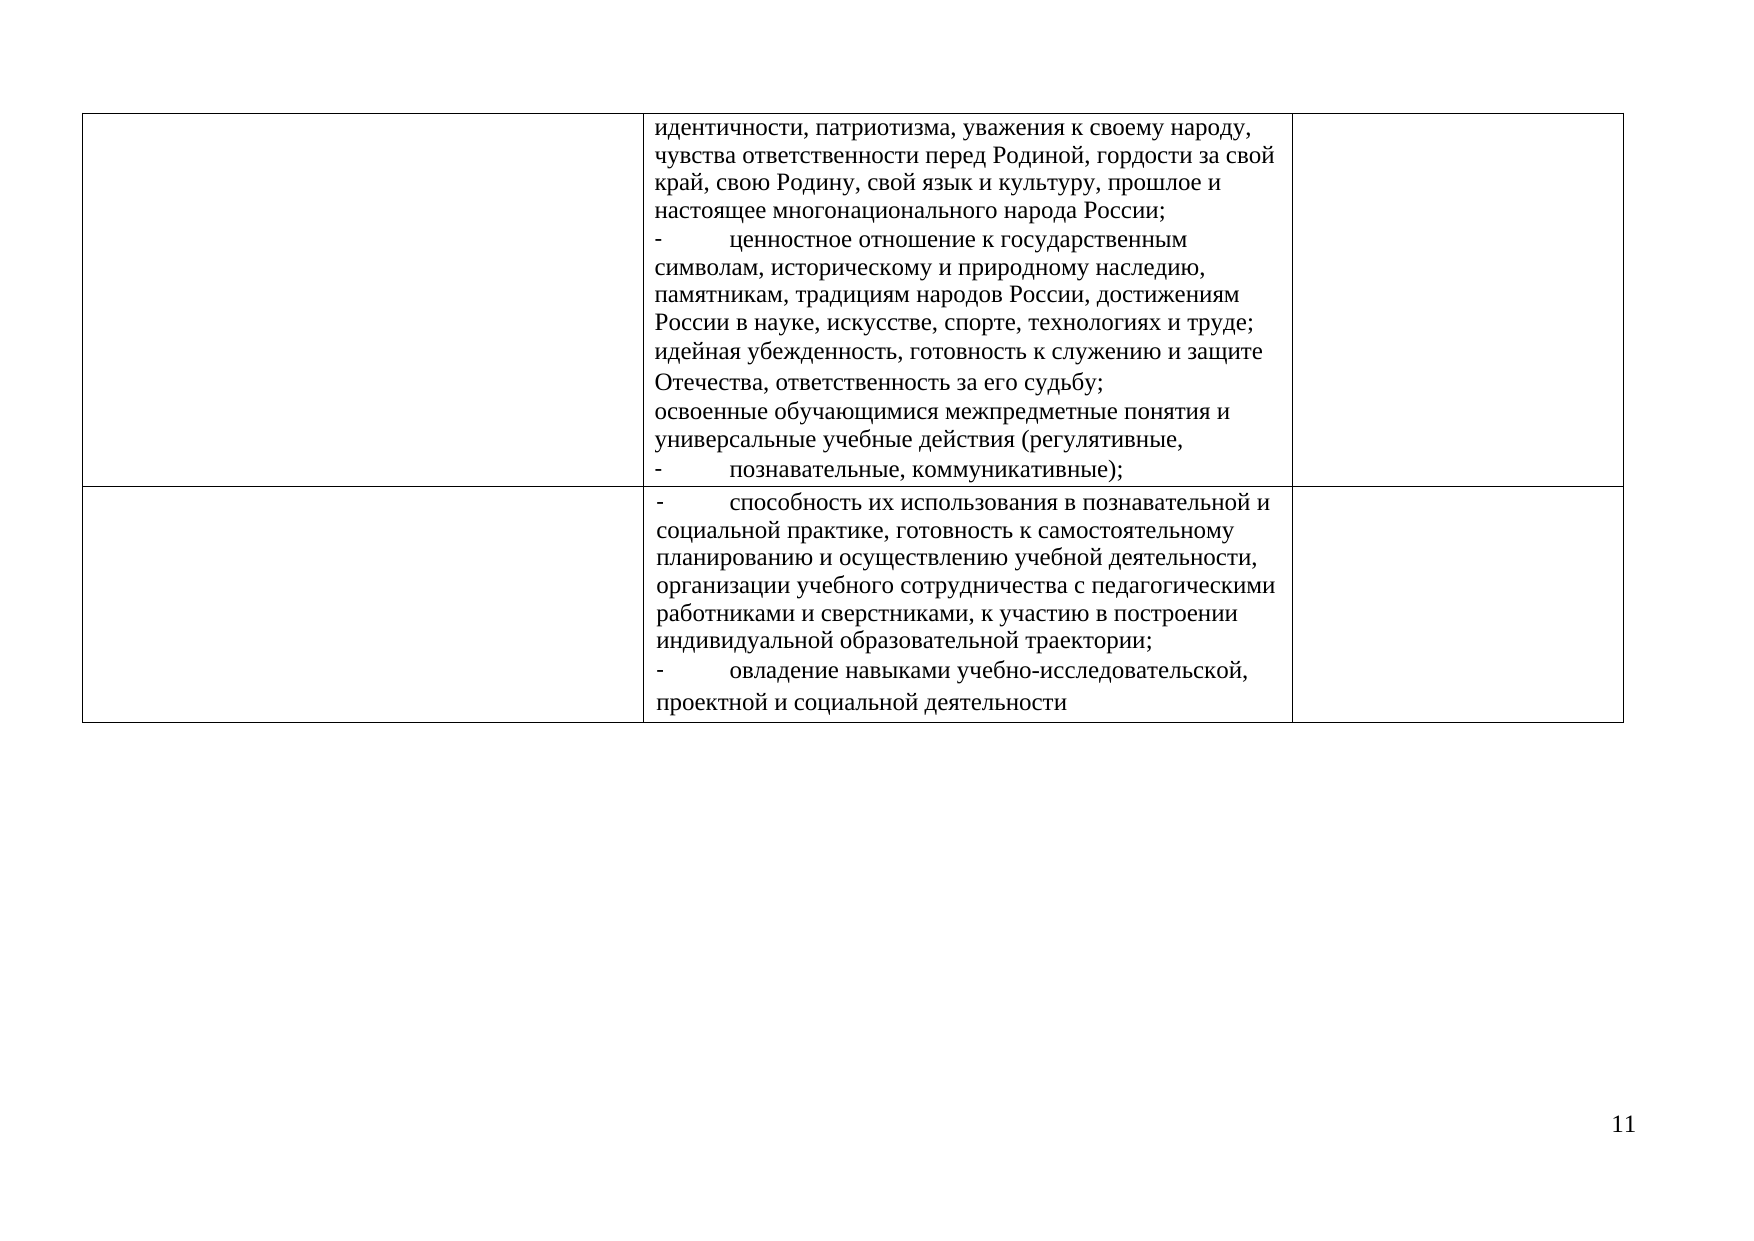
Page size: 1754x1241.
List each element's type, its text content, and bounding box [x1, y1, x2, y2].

table_cell способность их использования в познавательной и социальной практике, готовность к самостоятельному планированию и осуществлению учебной деятельности, организации учебного сотрудничества с педагогическими работниками и сверстниками, к участию в построении индивидуальной образовательной траектории; овладение навыками учебно-исследовательской, проектной и социальной деятельности [644, 487, 1292, 722]
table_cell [1293, 114, 1623, 486]
table_cell [83, 487, 643, 722]
table_cell [1293, 487, 1623, 722]
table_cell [644, 114, 1292, 486]
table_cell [83, 114, 643, 486]
